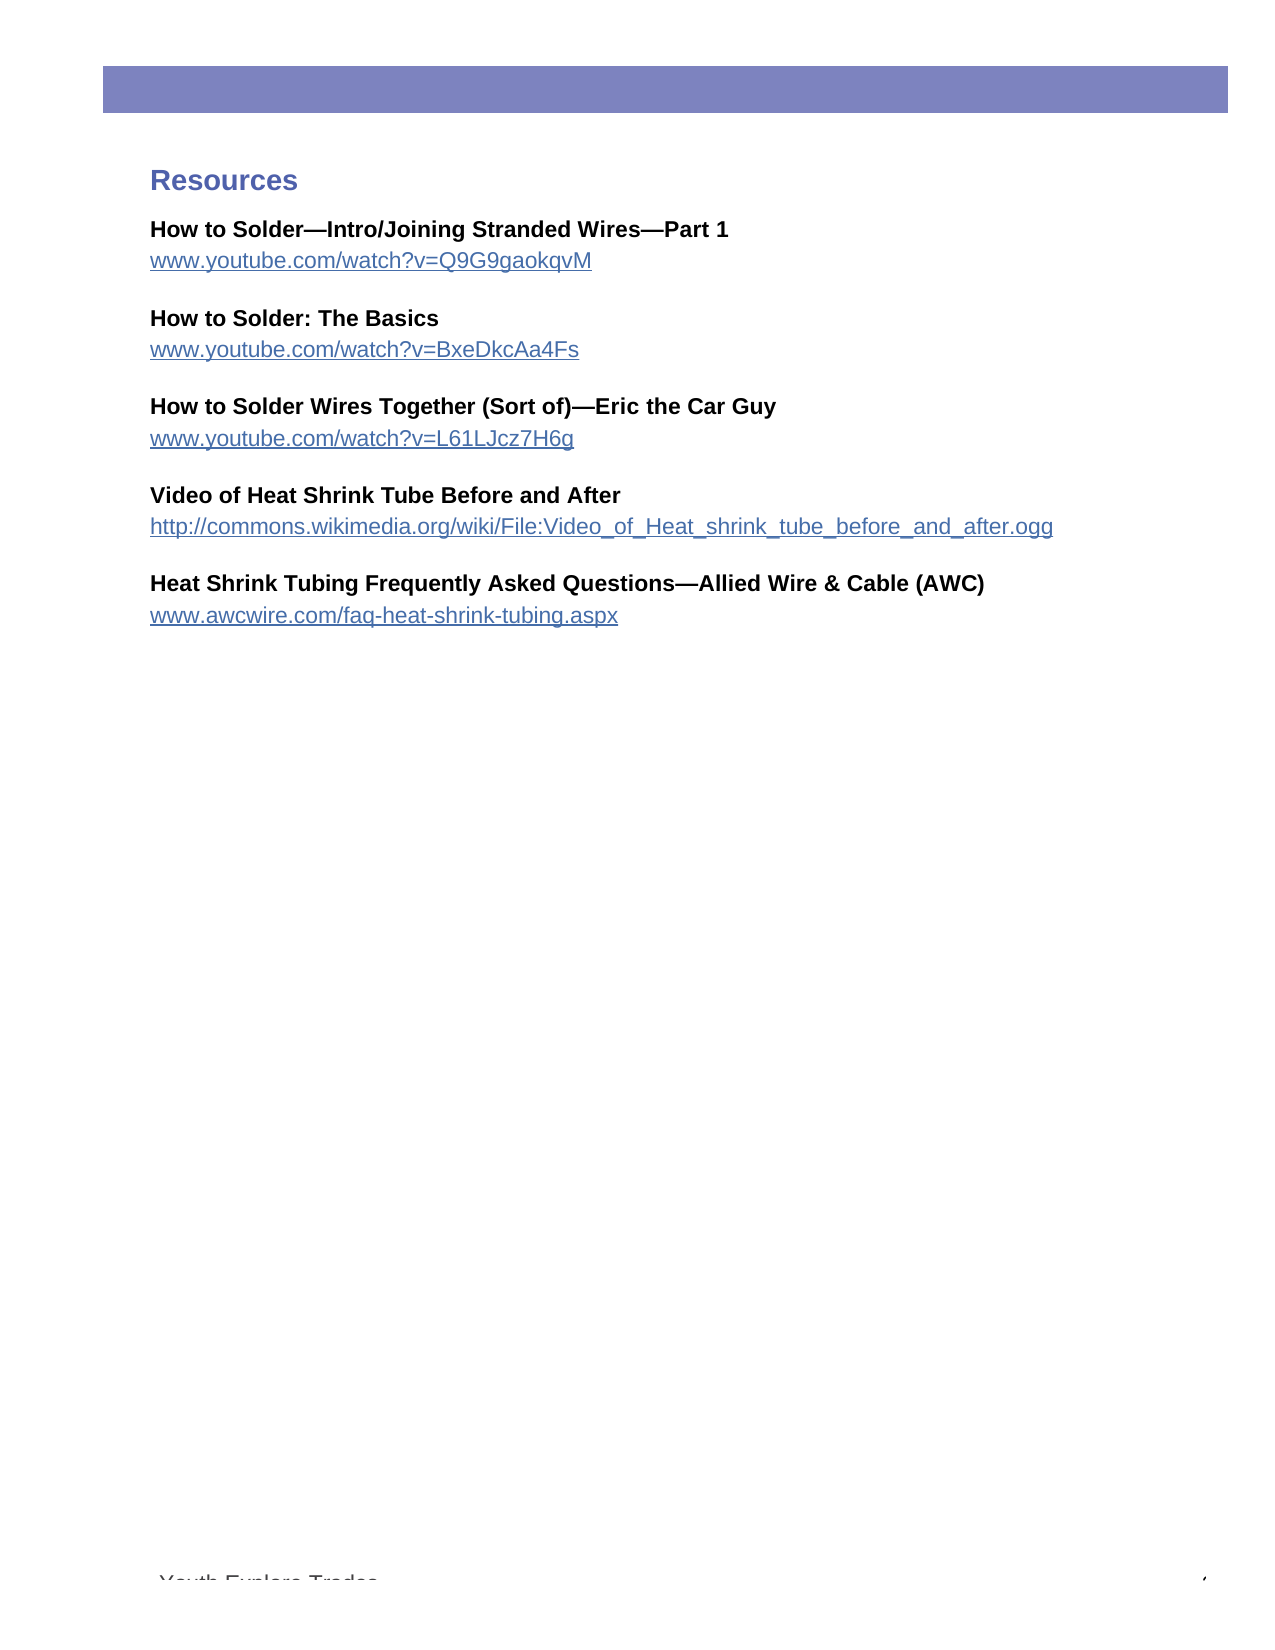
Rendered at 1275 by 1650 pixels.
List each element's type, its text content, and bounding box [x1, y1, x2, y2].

subtitle How to Solder: The Basics [150, 305, 1239, 331]
text www.youtube.com/watch?v=BxeDkcAa4Fs [150, 336, 1239, 362]
text How to Solder—Intro/Joining Stranded Wires—Part 1 [150, 216, 1239, 243]
subtitle Heat Shrink Tubing Frequently Asked Questions—Allied Wire & Cable (AWC) [150, 570, 1239, 597]
text Resources [150, 162, 1239, 196]
text www.youtube.com/watch?v=Q9G9gaokqvM [150, 247, 1239, 274]
text www.awcwire.com/faq-heat-shrink-tubing.aspx [150, 602, 1239, 628]
subtitle How to Solder Wires Together (Sort of)—Eric the Car Guy [150, 393, 1239, 420]
text http://commons.wikimedia.org/wiki/File:Video_of_Heat_shrink_tube_before_and_after.ogg [150, 513, 1239, 539]
text www.youtube.com/watch?v=L61LJcz7H6g [150, 424, 1239, 451]
subtitle Video of Heat Shrink Tube Before and After [150, 482, 1239, 508]
